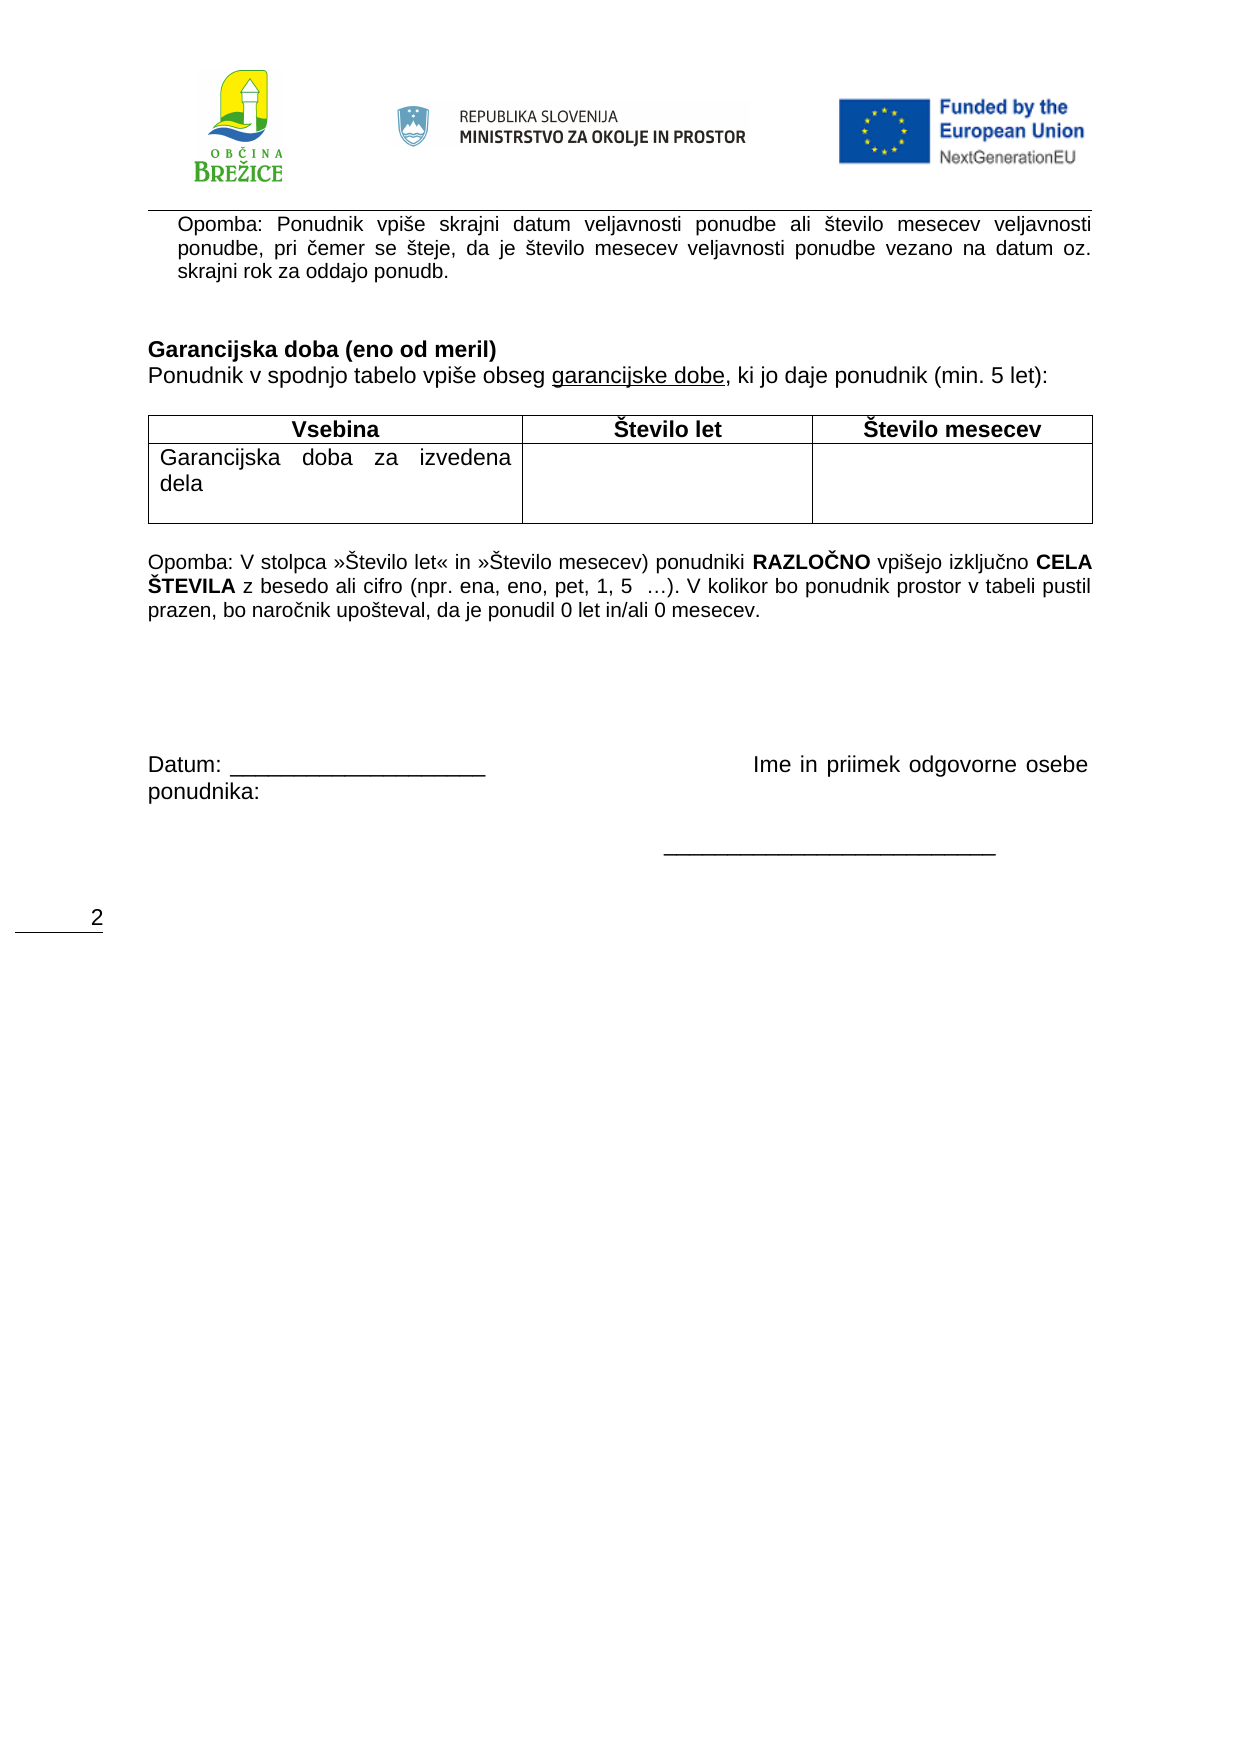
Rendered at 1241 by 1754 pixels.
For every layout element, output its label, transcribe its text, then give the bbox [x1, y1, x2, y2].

picture [391, 101, 751, 149]
picture [194, 70, 283, 182]
table_cell [523, 444, 812, 523]
table_cell Garancijska doba za izvedena dela [149, 444, 522, 523]
text __________________________ [148, 830, 1092, 857]
table_header Število mesecev [813, 416, 1092, 442]
text Opomba: Ponudnik vpiše skrajni datum veljavnosti ponudbe ali število mesecev veljavnosti ponudbe, pri čemer se šteje, da je število mesecev veljavnosti ponudbe vezano na datum oz. skrajni rok za oddajo ponudb. [177, 211, 1092, 283]
text Opomba: V stolpca »Število let« in »Število mesecev) ponudniki RAZLOČNO vpišejo izključno CELA ŠTEVILA z besedo ali cifro (npr. ena, eno, pet, 1, 5 …). V kolikor bo ponudnik prostor v tabeli pustil prazen, bo naročnik upošteval, da je ponudil 0 let in/ali 0 mesecev. [148, 550, 1092, 622]
text Garancijska doba (eno od meril) [148, 336, 1092, 362]
table_cell [813, 444, 1092, 523]
table_header Vsebina [149, 416, 522, 442]
text Ponudnik v spodnjo tabelo vpiše obseg garancijske dobe, ki jo daje ponudnik (min. 5 let): [148, 362, 1092, 389]
picture [838, 93, 1093, 170]
text Datum: ____________________ Ime in priimek odgovorne osebe ponudnika: [148, 751, 1092, 804]
table_header Število let [523, 416, 812, 442]
